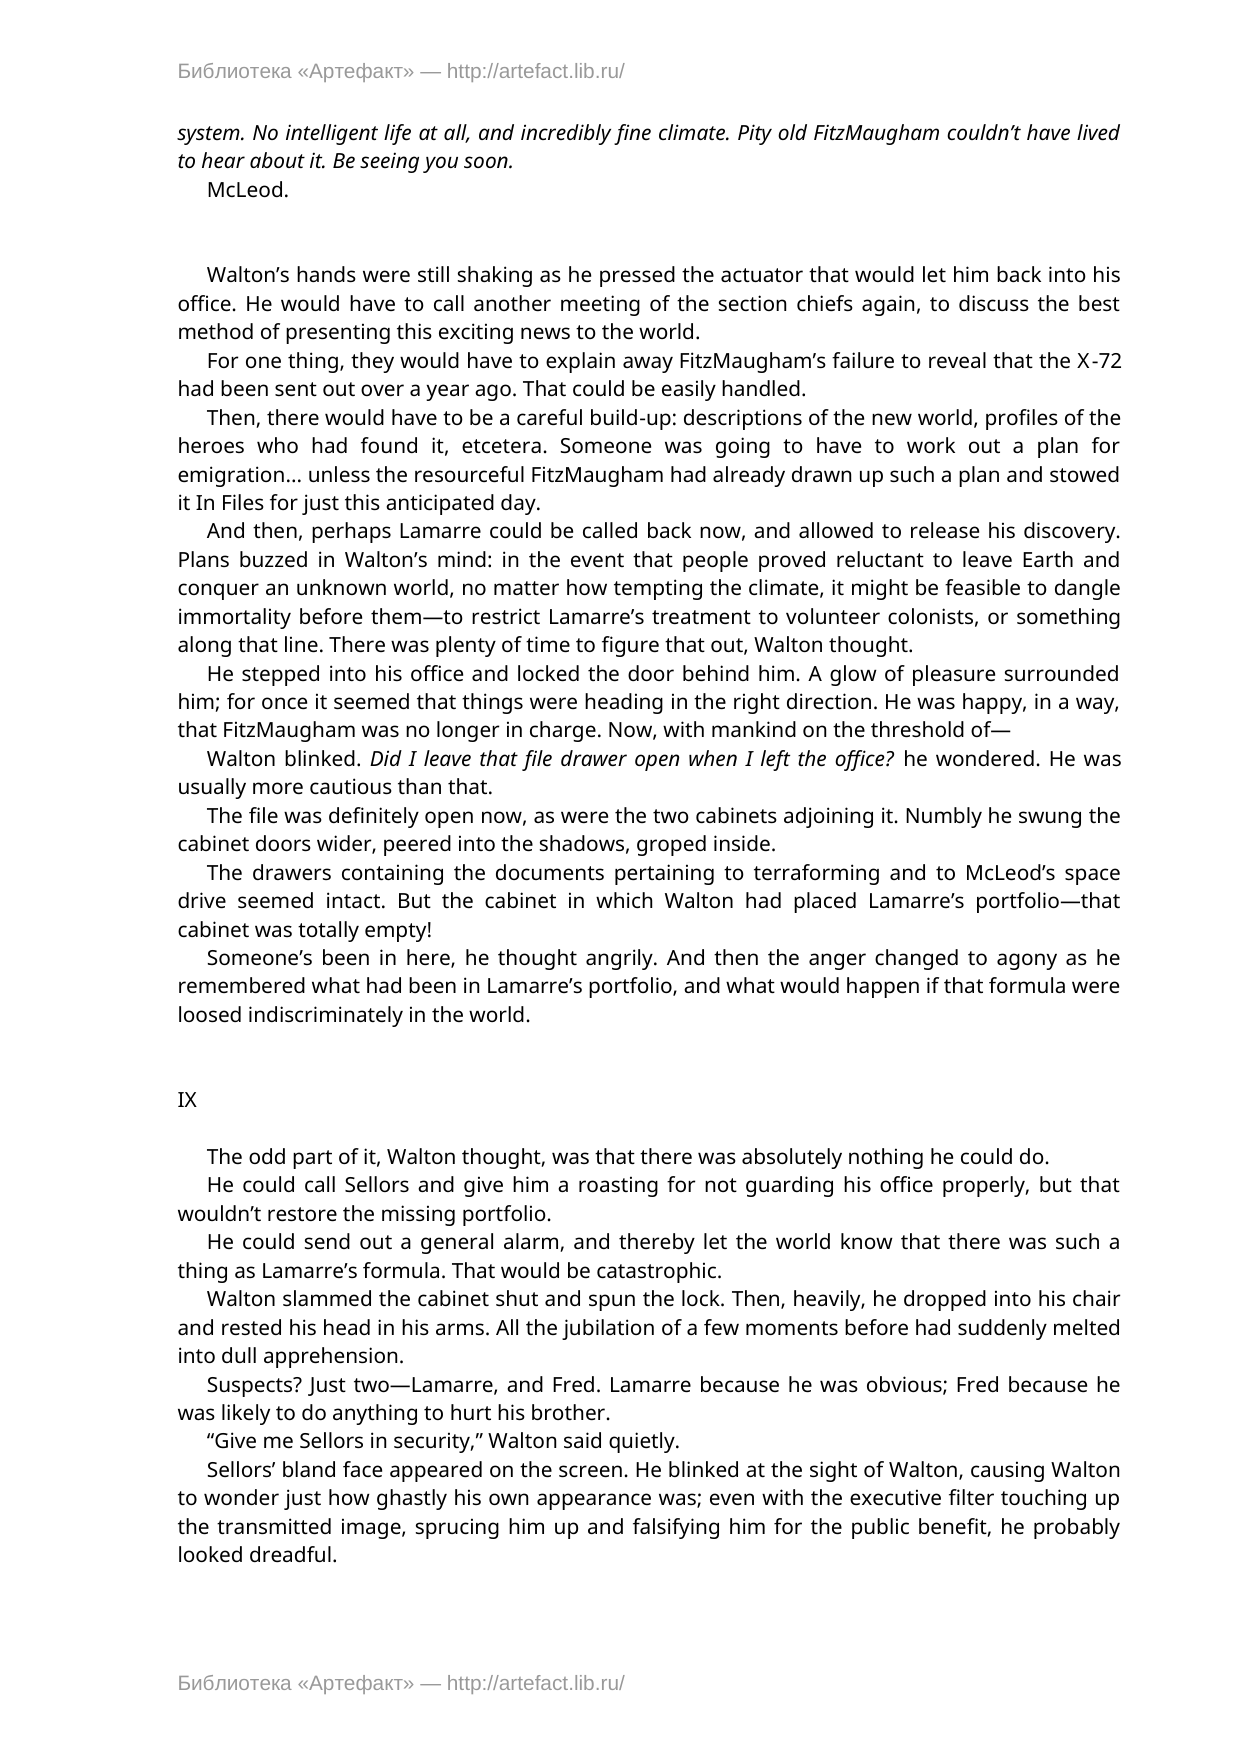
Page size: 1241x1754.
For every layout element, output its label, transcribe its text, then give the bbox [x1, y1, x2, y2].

text He could call Sellors and give him a roasting for not guarding his office properly, but that wouldn’t restore the missing portfolio. [177, 1171, 1122, 1227]
text Walton slammed the cabinet shut and spun the lock. Then, heavily, he dropped into his chair and rested his head in his arms. All the jubilation of a few moments before had suddenly melted into dull apprehension. [177, 1284, 1122, 1370]
text He could send out a general alarm, and thereby let the world know that there was such a thing as Lamarre’s formula. That would be catastrophic. [177, 1227, 1122, 1284]
text For one thing, they would have to explain away FitzMaugham’s failure to reveal that the X-72 had been sent out over a year ago. That could be easily handled. [177, 346, 1122, 403]
text Walton blinked. Did I leave that file drawer open when I left the office? he wondered. He was usually more cautious than that. [177, 744, 1122, 801]
text Then, there would have to be a careful build-up: descriptions of the new world, profiles of the heroes who had found it, etcetera. Someone was going to have to work out a plan for emigration... unless the resourceful FitzMaugham had already drawn up such a plan and stowed it In Files for just this anticipated day. [177, 403, 1122, 517]
text And then, perhaps Lamarre could be called back now, and allowed to release his discovery. Plans buzzed in Walton’s mind: in the event that people proved reluctant to leave Earth and conquer an unknown world, no matter how tempting the climate, it might be feasible to dangle immortality before them—to restrict Lamarre’s treatment to volunteer colonists, or something along that line. There was plenty of time to figure that out, Walton thought. [177, 517, 1122, 659]
text The drawers containing the documents pertaining to terraforming and to McLeod’s space drive seemed intact. But the cabinet in which Walton had placed Lamarre’s portfolio—that cabinet was totally empty! [177, 858, 1122, 943]
text Walton’s hands were still shaking as he pressed the actuator that would let him back into his office. He would have to call another meeting of the section chiefs again, to discuss the best method of presenting this exciting news to the world. [177, 261, 1122, 346]
text Sellors’ bland face appeared on the screen. He blinked at the sight of Walton, causing Walton to wonder just how ghastly his own appearance was; even with the executive filter touching up the transmitted image, sprucing him up and falsifying him for the public benefit, he probably looked dreadful. [177, 1455, 1122, 1569]
text He stepped into his office and locked the door behind him. A glow of pleasure surrounded him; for once it seemed that things were heading in the right direction. He was happy, in a way, that FitzMaugham was no longer in charge. Now, with mankind on the threshold of— [177, 659, 1122, 744]
text The file was definitely open now, as were the two cabinets adjoining it. Numbly he swung the cabinet doors wider, peered into the shadows, groped inside. [177, 801, 1122, 858]
text McLeod. [177, 175, 1122, 232]
subtitle IX [177, 1085, 1122, 1114]
text Someone’s been in here, he thought angrily. And then the anger changed to agony as he remembered what had been in Lamarre’s portfolio, and what would happen if that formula were loosed indiscriminately in the world. [177, 943, 1122, 1028]
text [177, 118, 1122, 175]
text Suspects? Just two—Lamarre, and Fred. Lamarre because he was obvious; Fred because he was likely to do anything to hurt his brother. [177, 1370, 1122, 1427]
text “Give me Sellors in security,” Walton said quietly. [177, 1427, 1122, 1455]
text The odd part of it, Walton thought, was that there was absolutely nothing he could do. [177, 1142, 1122, 1171]
